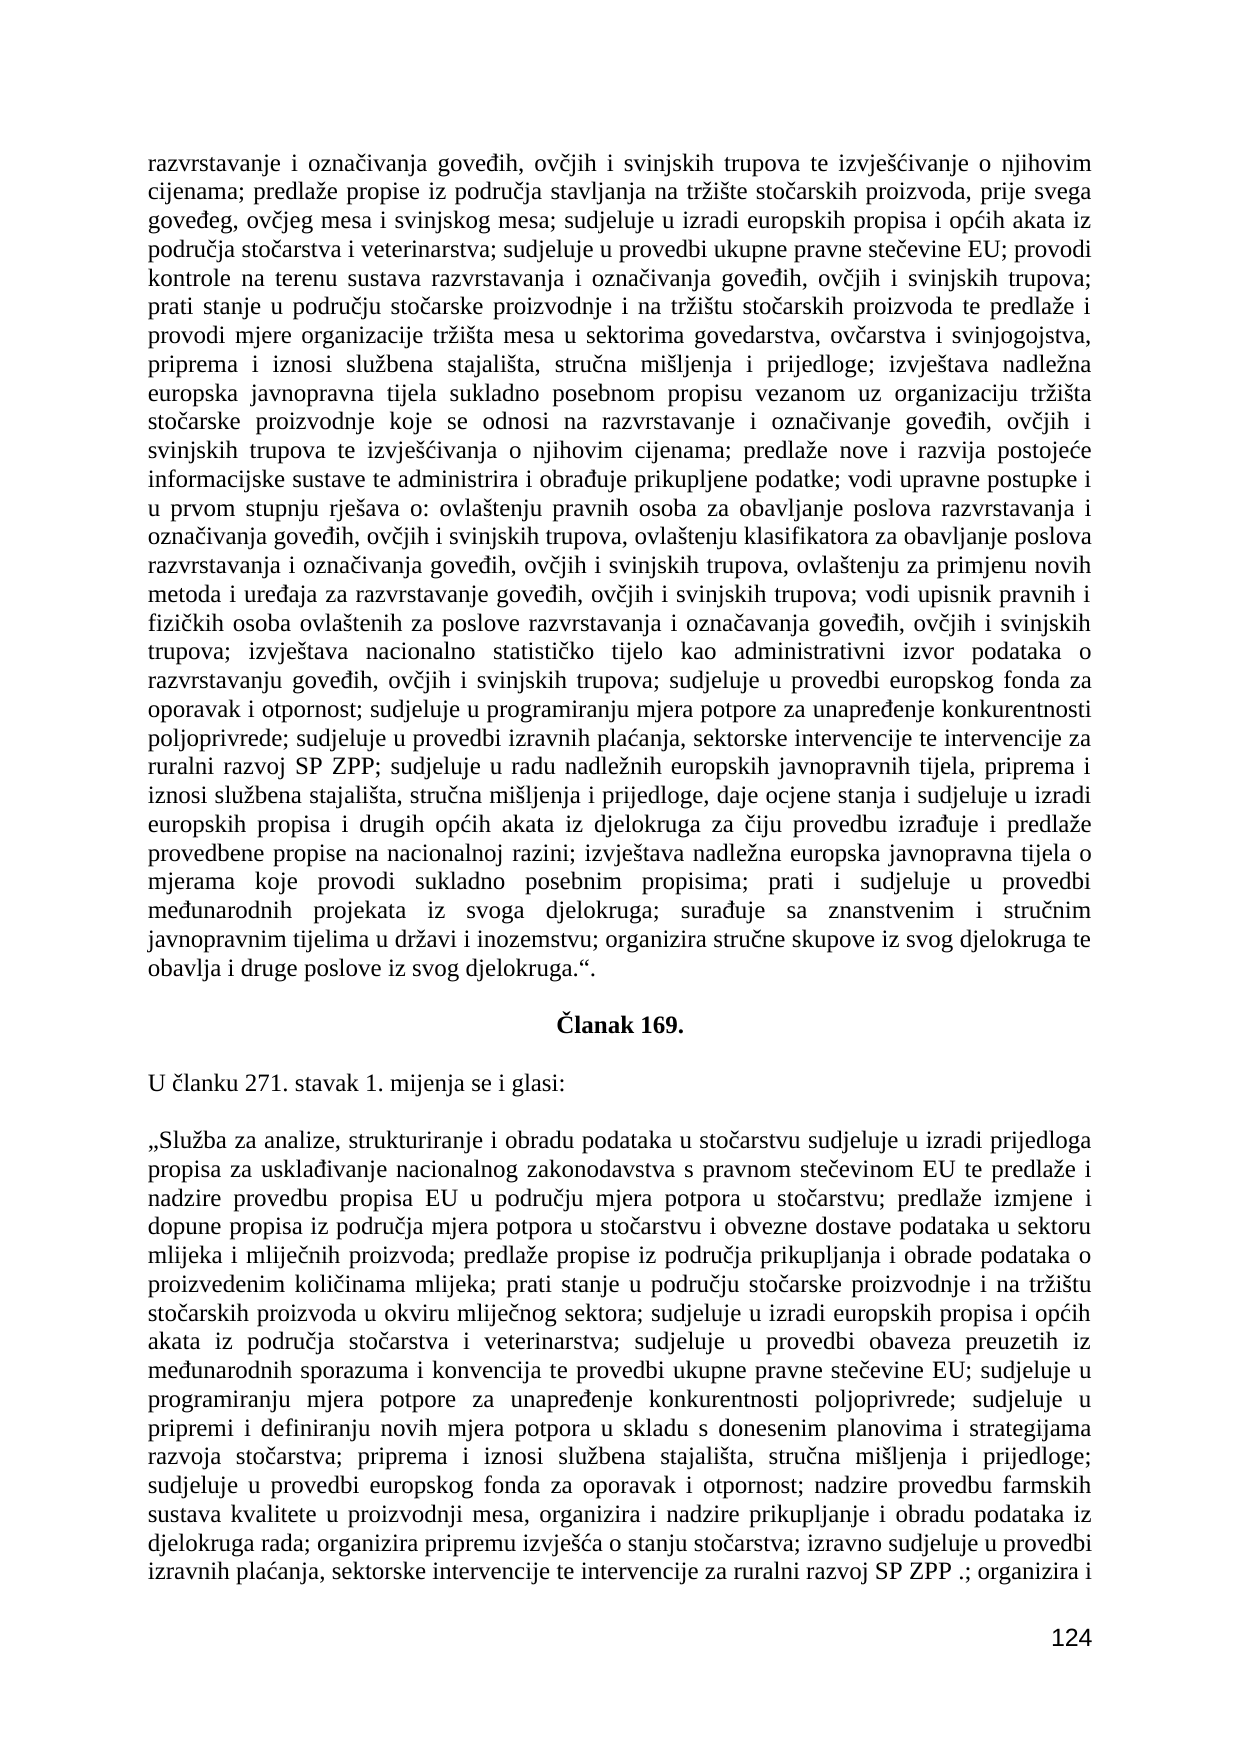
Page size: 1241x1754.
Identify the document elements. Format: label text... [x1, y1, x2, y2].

text U članku 271. stavak 1. mijenja se i glasi: [148, 1068, 1092, 1096]
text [148, 148, 1092, 981]
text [148, 1125, 1092, 1585]
text Članak 169. [148, 1010, 1092, 1039]
